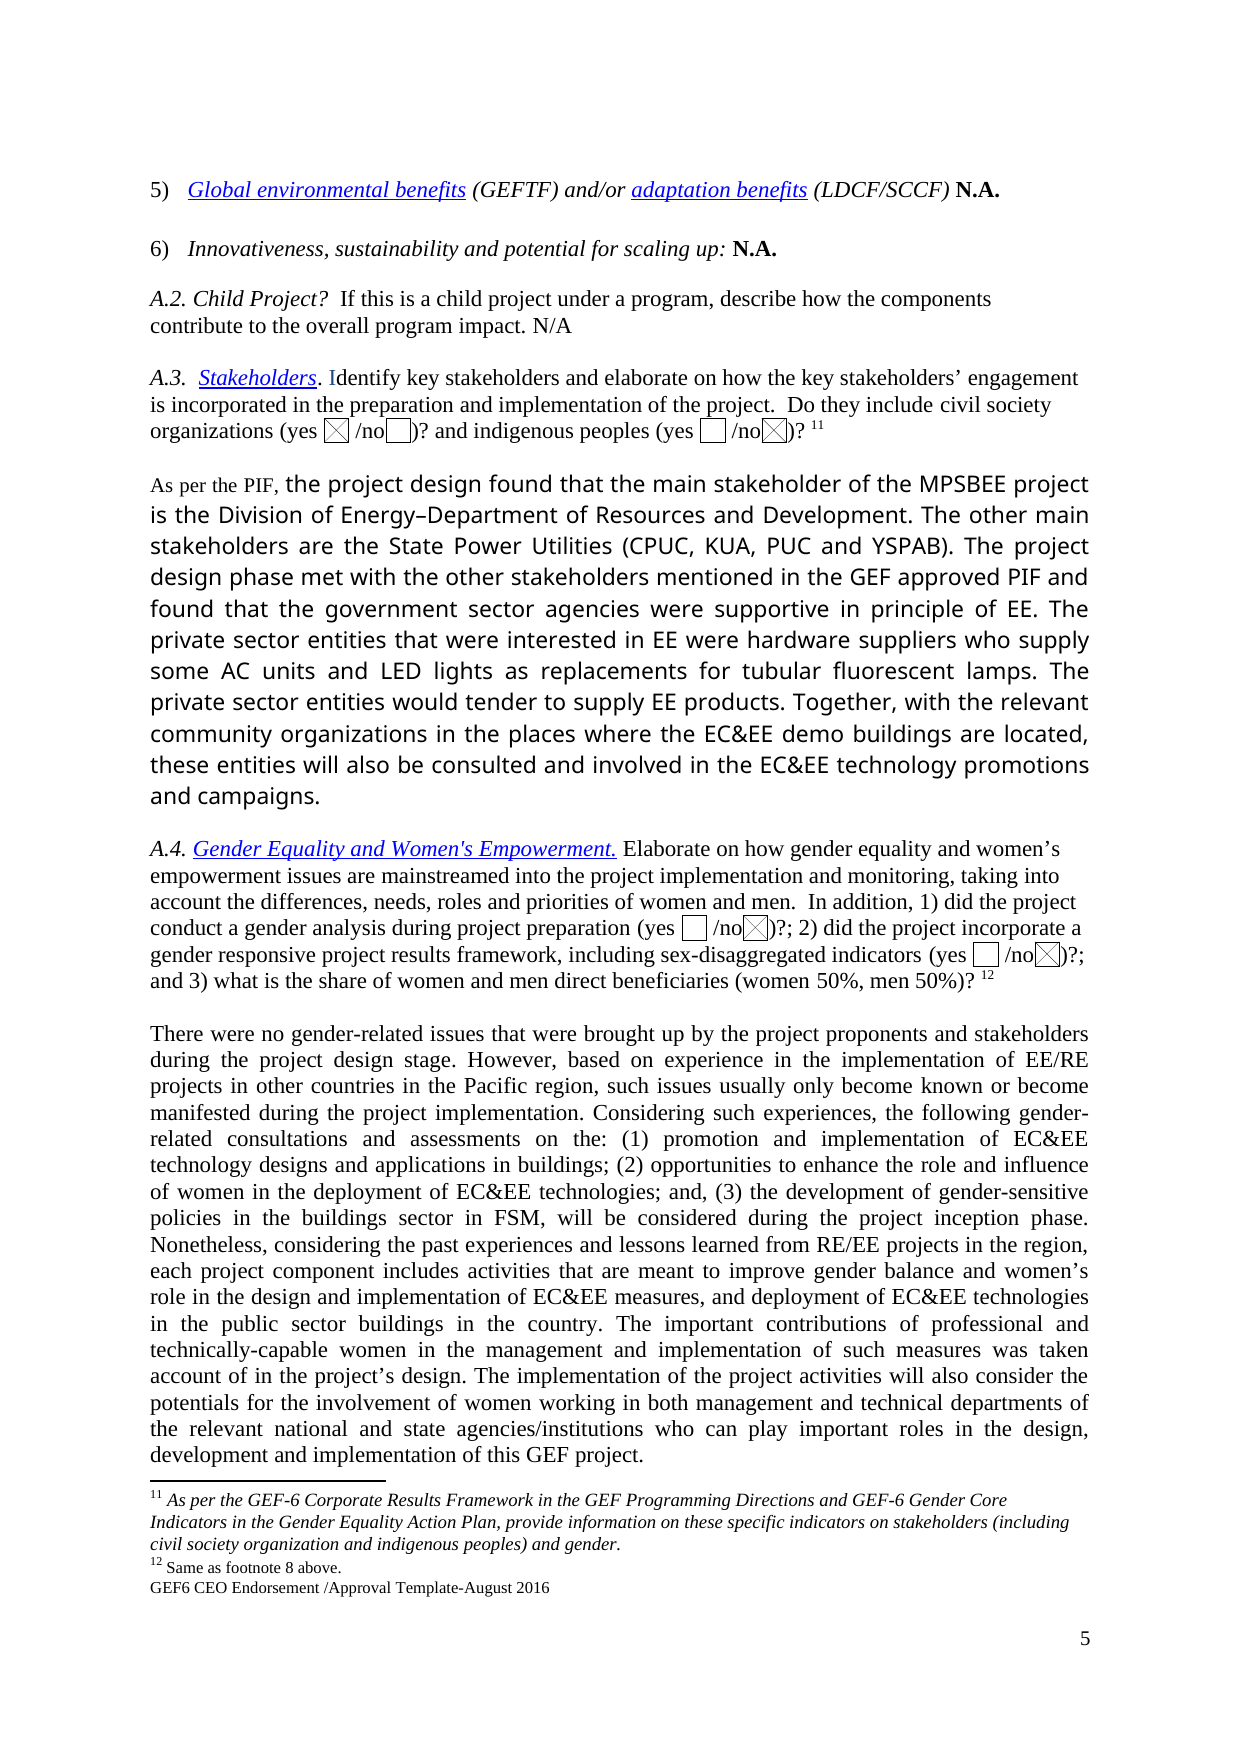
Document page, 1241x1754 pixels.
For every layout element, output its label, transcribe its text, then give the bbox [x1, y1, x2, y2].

text A.3. Stakeholders. Identify key stakeholders and elaborate on how the key stakeholders’ engagement is incorporated in the preparation and implementation of the project. Do they include civil society organizations (yes /no)? and indigenous peoples (yes /no)? [150, 364, 1090, 443]
text As per the PIF, the project design found that the main stakeholder of the MPSBEE project is the Division of Energy–Department of Resources and Development. The other main stakeholders are the State Power Utilities (CPUC, KUA, PUC and YSPAB). The project design phase met with the other stakeholders mentioned in the GEF approved PIF and found that the government sector agencies were supportive in principle of EE. The private sector entities that were interested in EE were hardware suppliers who supply some AC units and LED lights as replacements for tubular fluorescent lamps. The private sector entities would tender to supply EE products. Together, with the relevant community organizations in the places where the EC&EE demo buildings are located, these entities will also be consulted and involved in the EC&EE technology promotions and campaigns. [150, 467, 1090, 811]
list Global environmental benefits (GEFTF) and/or adaptation benefits (LDCF/SCCF) N.A. [150, 176, 1090, 203]
text A.4. Gender Equality and Women's Empowerment. Elaborate on how gender equality and women’s empowerment issues are mainstreamed into the project implementation and monitoring, taking into account the differences, needs, roles and priorities of women and men. In addition, 1) did the project conduct a gender analysis during project preparation (yes /no)?; 2) did the project incorporate a gender responsive project results framework, including sex-disaggregated indicators (yes /no)?; and 3) what is the share of women and men direct beneficiaries (women 50%, men 50%)? [150, 835, 1090, 993]
text There were no gender-related issues that were brought up by the project proponents and stakeholders during the project design stage. However, based on experience in the implementation of EE/RE projects in other countries in the Pacific region, such issues usually only become known or become manifested during the project implementation. Considering such experiences, the following gender-related consultations and assessments on the: (1) promotion and implementation of EC&EE technology designs and applications in buildings; (2) opportunities to enhance the role and influence of women in the deployment of EC&EE technologies; and, (3) the development of gender-sensitive policies in the buildings sector in FSM, will be considered during the project inception phase. Nonetheless, considering the past experiences and lessons learned from RE/EE projects in the region, each project component includes activities that are meant to improve gender balance and women’s role in the design and implementation of EC&EE measures, and deployment of EC&EE technologies in the public sector buildings in the country. The important contributions of professional and technically-capable women in the management and implementation of such measures was taken account of in the project’s design. The implementation of the project activities will also consider the potentials for the involvement of women working in both management and technical departments of the relevant national and state agencies/institutions who can play important roles in the design, development and implementation of this GEF project. [150, 1020, 1090, 1468]
text A.2. Child Project? If this is a child project under a program, describe how the components contribute to the overall program impact. N/A [150, 285, 1090, 338]
list Innovativeness, sustainability and potential for scaling up: N.A. [150, 235, 1090, 261]
